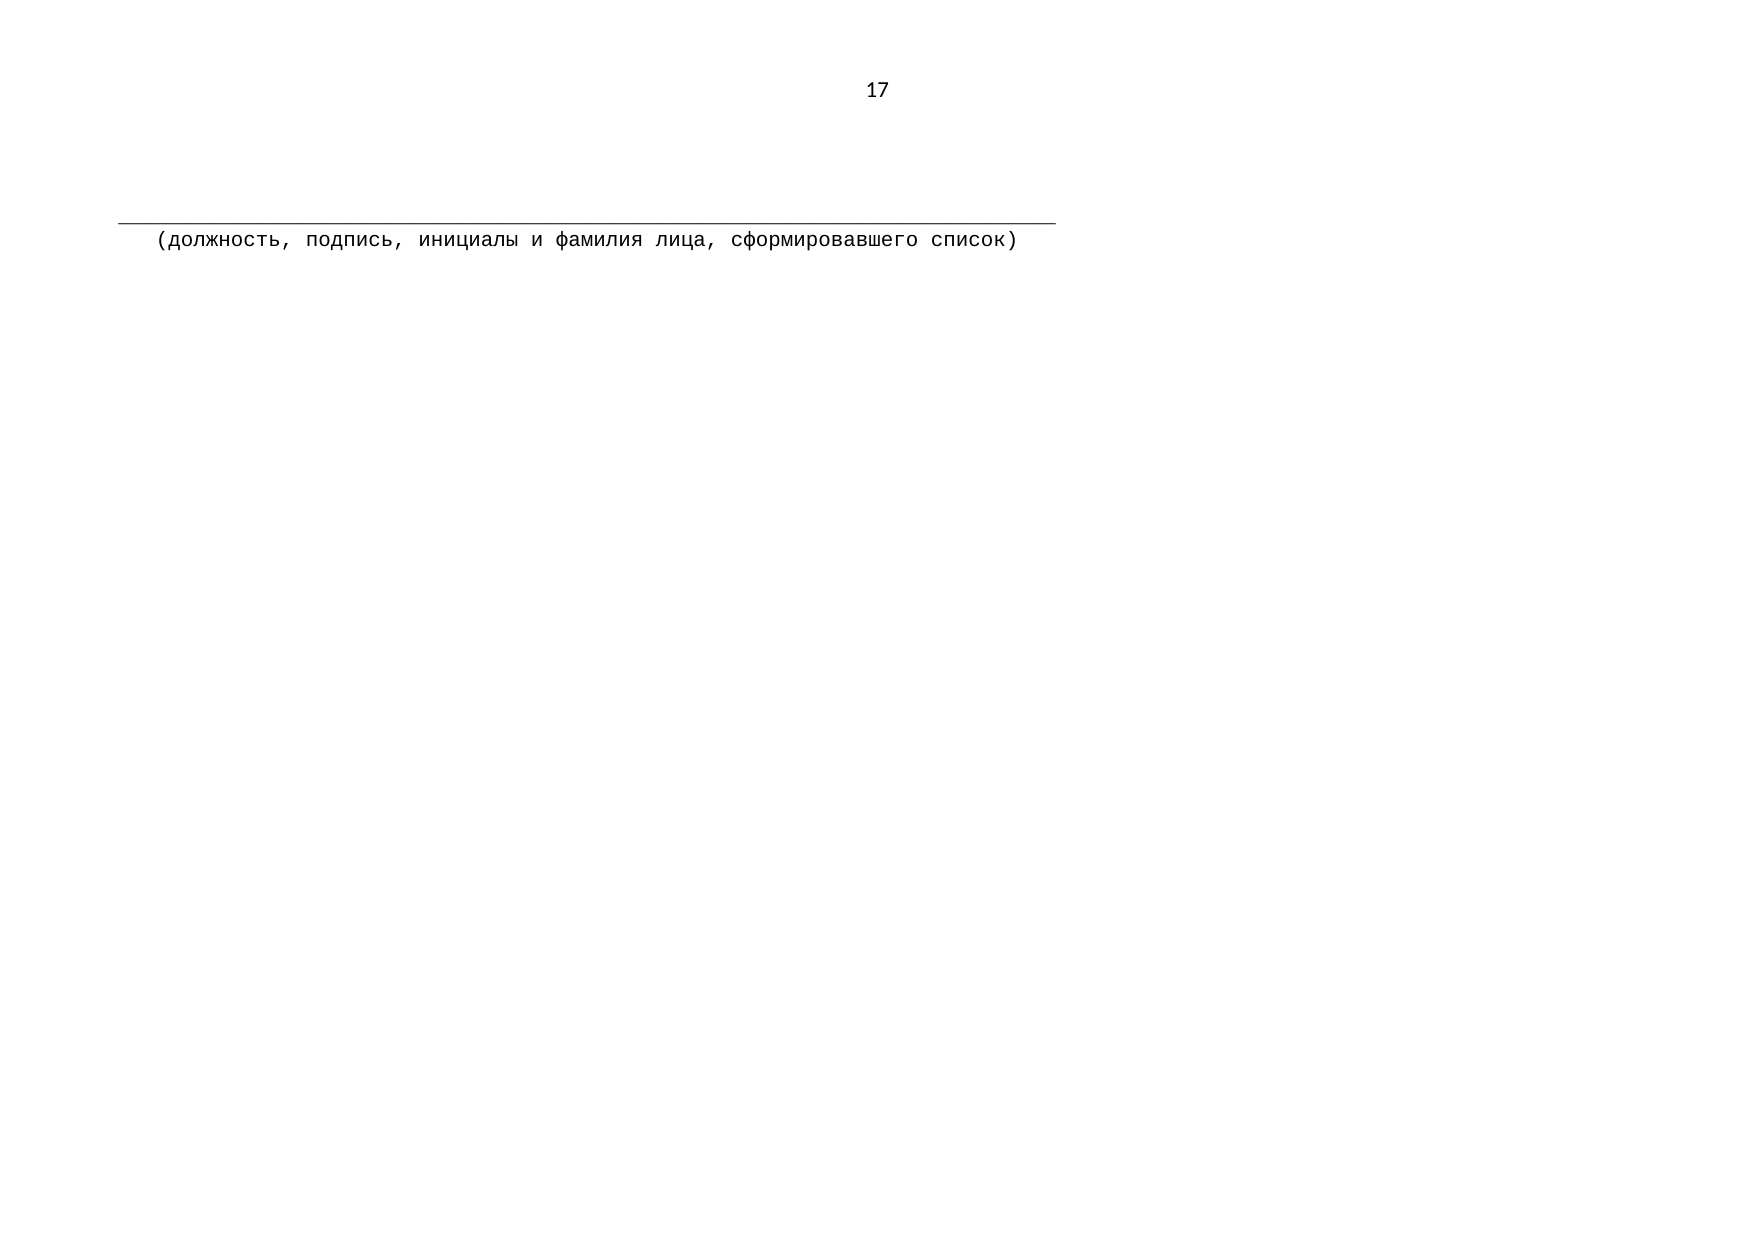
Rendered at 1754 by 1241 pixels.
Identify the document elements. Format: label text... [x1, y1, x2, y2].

text ___________________________________________________________________________ [118, 205, 1636, 229]
text (должность, подпись, инициалы и фамилия лица, сформировавшего список) [118, 229, 1636, 252]
